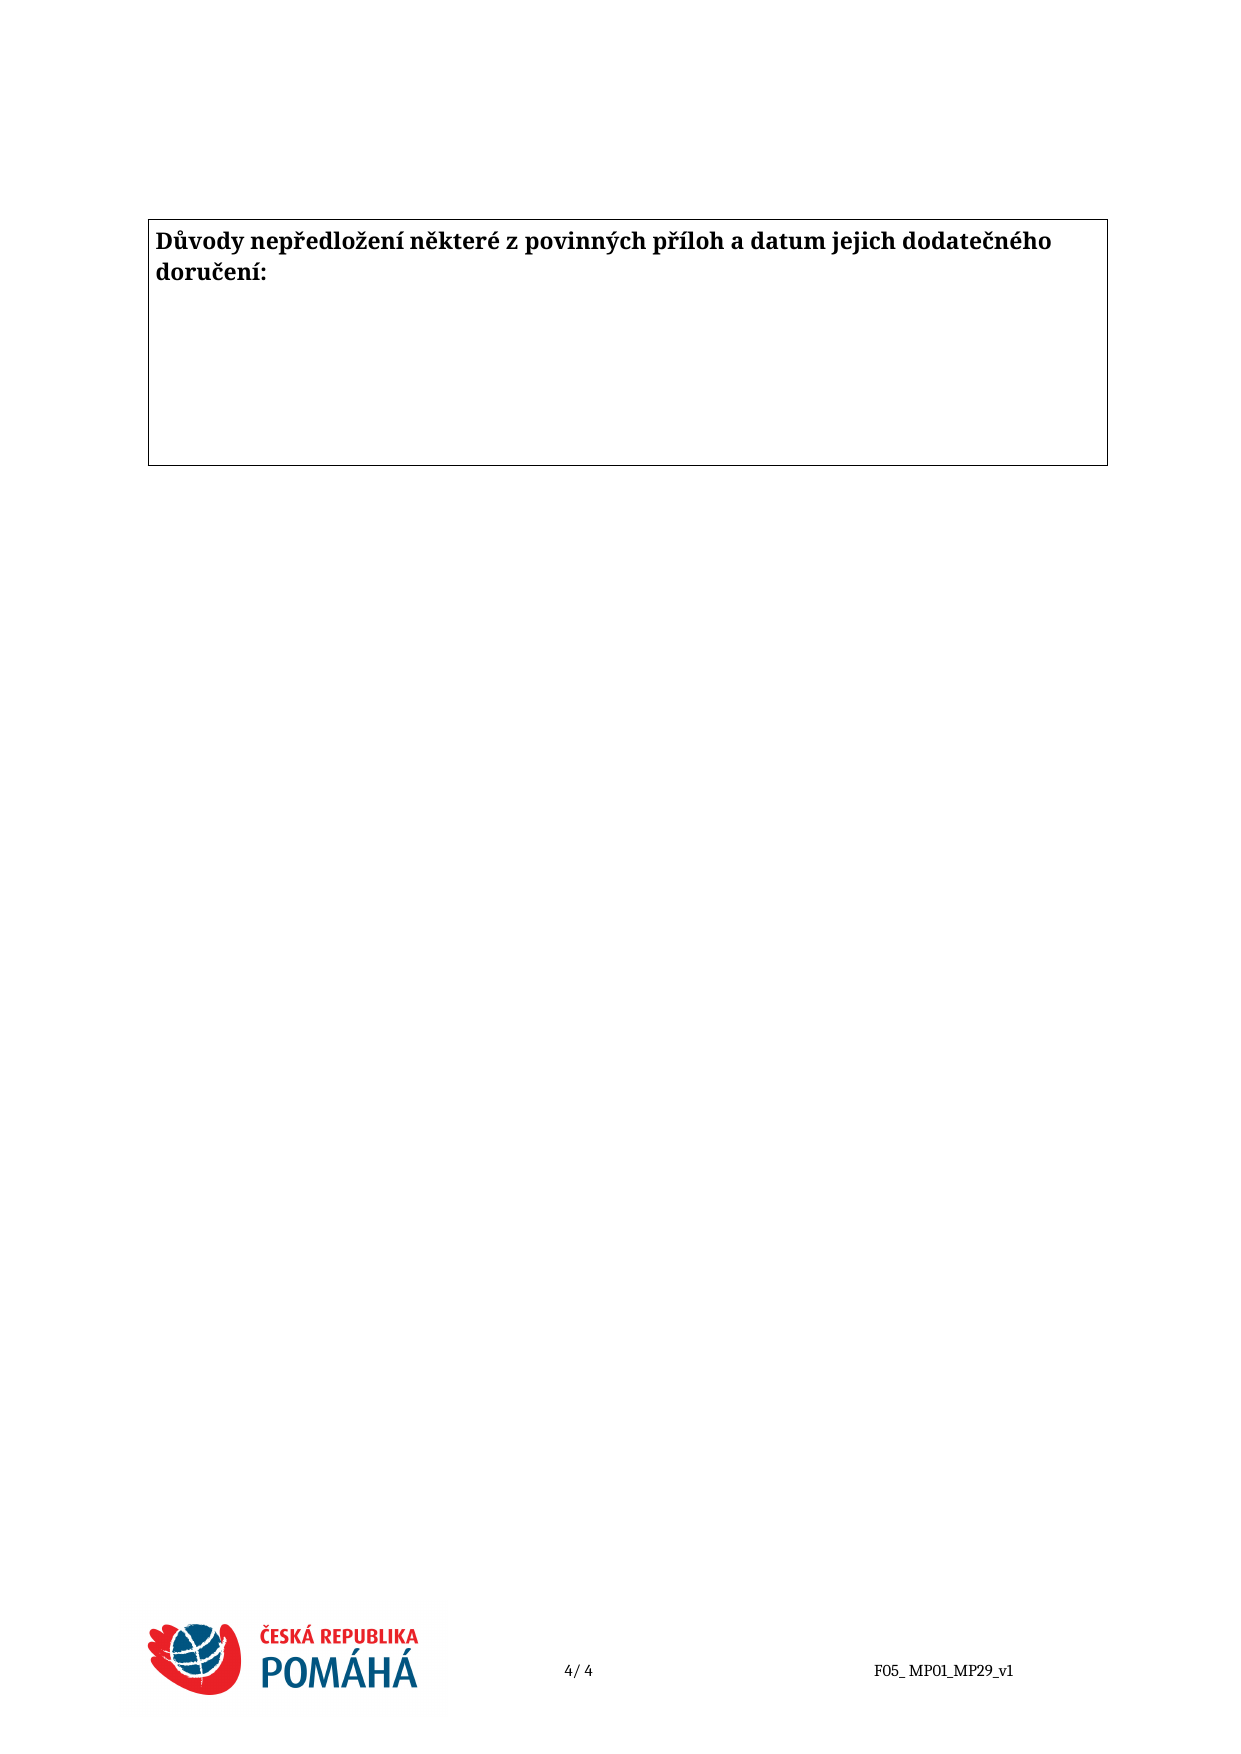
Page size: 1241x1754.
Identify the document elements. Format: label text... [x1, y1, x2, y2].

picture [118, 1600, 448, 1717]
table_header Důvody nepředložení některé z povinných příloh a datum jejich dodatečného doručení: [149, 220, 1107, 465]
